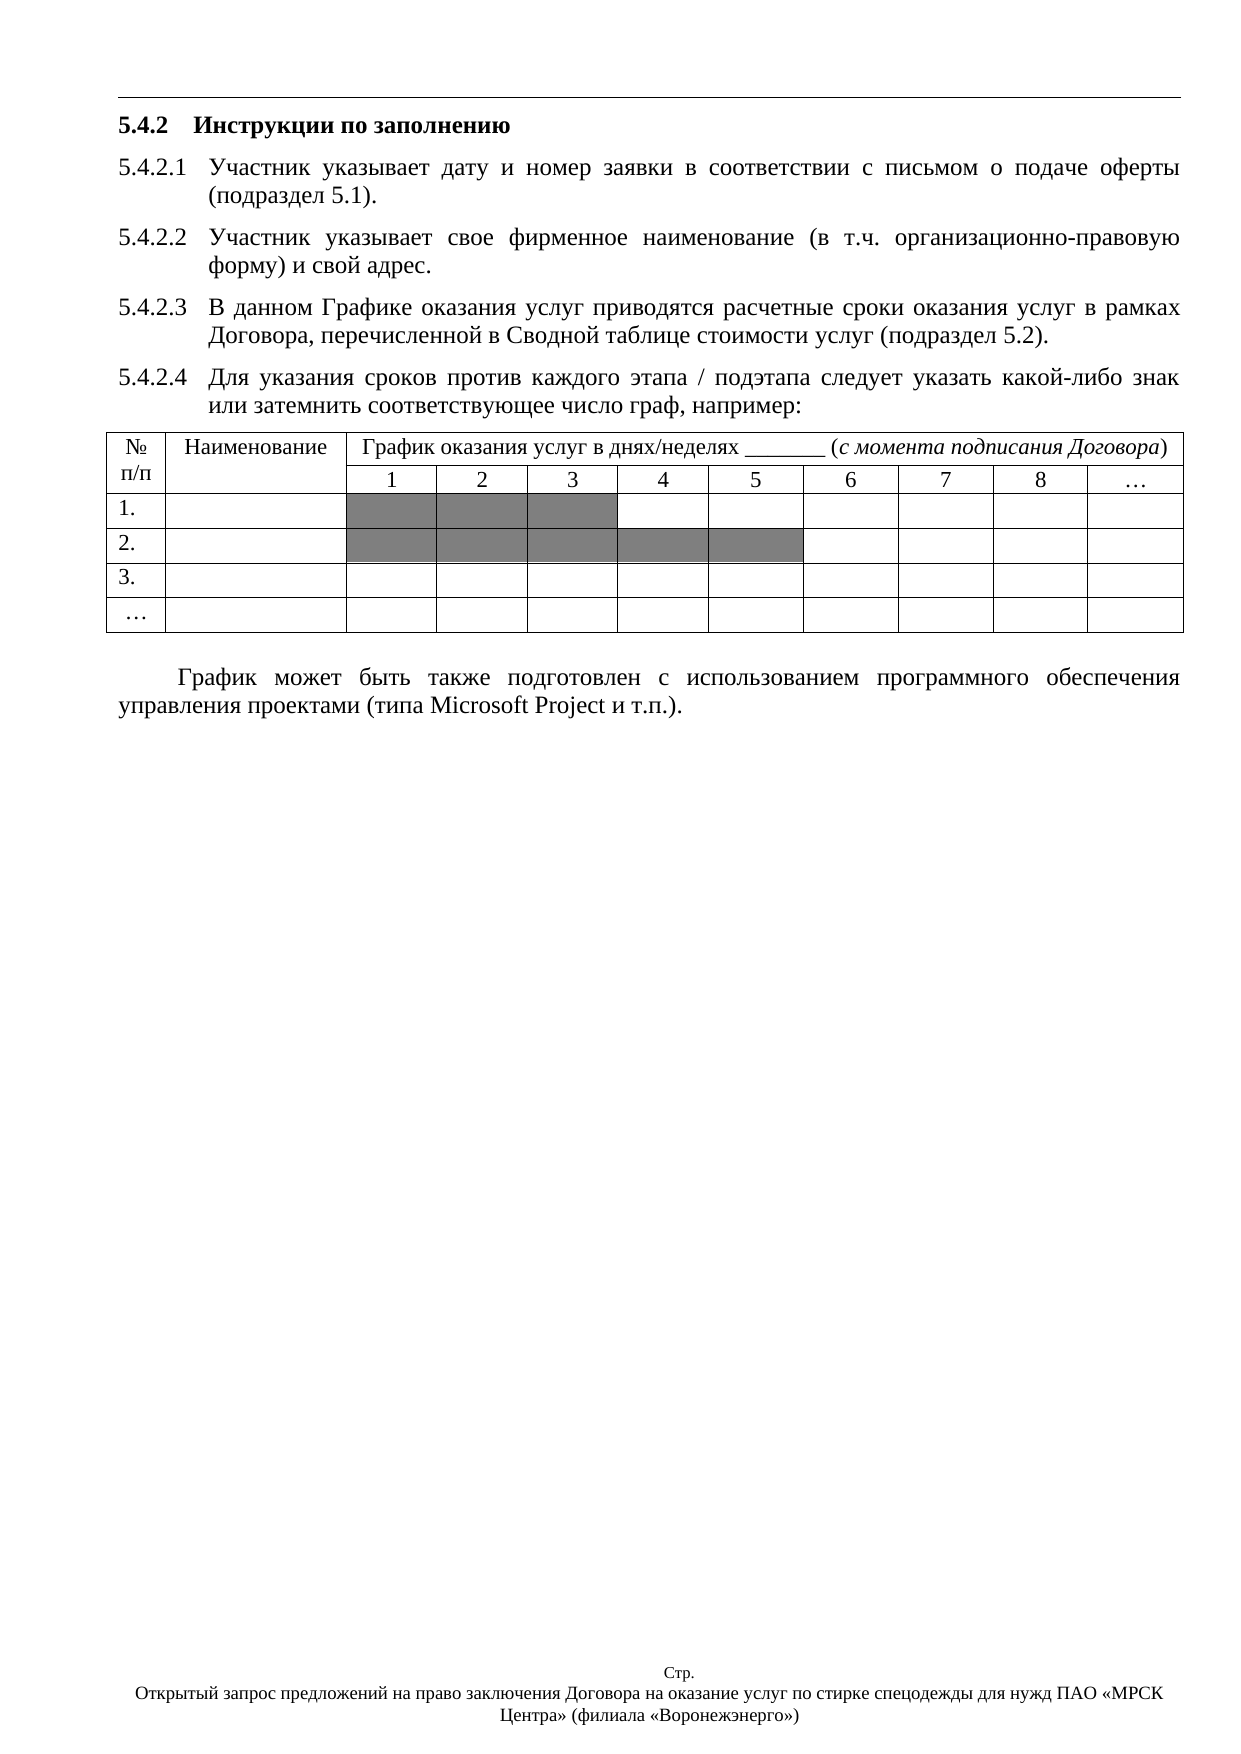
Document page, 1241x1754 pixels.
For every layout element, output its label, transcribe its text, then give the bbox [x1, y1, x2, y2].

table_cell [804, 598, 898, 632]
text График может быть также подготовлен с использованием программного обеспечения управления проектами (типа Microsoft Project и т.п.). [118, 662, 1181, 719]
table_cell [437, 529, 527, 562]
table_cell [618, 598, 708, 632]
table_cell [994, 494, 1087, 528]
table_cell [347, 529, 436, 562]
list Участник указывает дату и номер заявки в соответствии с письмом о подаче оферты (подраздел 5.1). [118, 152, 1181, 209]
table_cell [994, 564, 1087, 597]
table_cell 1 [347, 466, 436, 493]
table_cell [437, 494, 527, 528]
table_cell [347, 494, 436, 528]
list Для указания сроков против каждого этапа / подэтапа следует указать какой-либо знак или затемнить соответствующее число граф, например: [118, 362, 1181, 419]
table_cell [107, 564, 165, 597]
table_cell 2 [437, 466, 527, 493]
table_cell [1088, 598, 1183, 632]
subtitle Инструкции по заполнению [118, 111, 1181, 139]
table_cell [804, 494, 898, 528]
table_cell [709, 494, 803, 528]
table_cell 3 [528, 466, 617, 493]
table_cell [347, 564, 436, 597]
table_cell [709, 598, 803, 632]
table_cell [804, 529, 898, 562]
table_cell [1088, 564, 1183, 597]
table_cell [618, 564, 708, 597]
table_cell [107, 494, 165, 528]
table_cell [804, 564, 898, 597]
table_header Наименование [166, 433, 346, 493]
table_cell [899, 598, 993, 632]
table_cell [528, 494, 617, 528]
table_cell [899, 564, 993, 597]
table_cell [1088, 529, 1183, 562]
table_cell [528, 598, 617, 632]
table_cell [618, 494, 708, 528]
table_cell [994, 598, 1087, 632]
table_cell [166, 564, 346, 597]
table_cell … [1088, 466, 1183, 493]
table_cell [528, 564, 617, 597]
table_cell [899, 529, 993, 562]
table_header № п/п [107, 433, 165, 493]
table_cell [437, 564, 527, 597]
table_cell [166, 529, 346, 562]
table_cell [166, 598, 346, 632]
table_cell [528, 529, 617, 562]
table_cell [618, 529, 708, 562]
table_cell … [107, 598, 165, 632]
table_cell [709, 529, 803, 562]
table_cell 5 [709, 466, 803, 493]
table_cell [994, 529, 1087, 562]
table_cell [899, 494, 993, 528]
table_cell [1088, 494, 1183, 528]
table_cell 4 [618, 466, 708, 493]
table_header График оказания услуг в днях/неделях _______ (с момента подписания Договора) [347, 433, 1183, 465]
table_cell [437, 598, 527, 632]
table_cell 6 [804, 466, 898, 493]
table_cell 7 [899, 466, 993, 493]
table_cell [709, 564, 803, 597]
list В данном Графике оказания услуг приводятся расчетные сроки оказания услуг в рамках Договора, перечисленной в Сводной таблице стоимости услуг (подраздел 5.2). [118, 292, 1181, 349]
table_cell [107, 529, 165, 562]
table_cell [166, 494, 346, 528]
list Участник указывает свое фирменное наименование (в т.ч. организационно-правовую форму) и свой адрес. [118, 222, 1181, 279]
table_cell 8 [994, 466, 1087, 493]
table_cell [347, 598, 436, 632]
